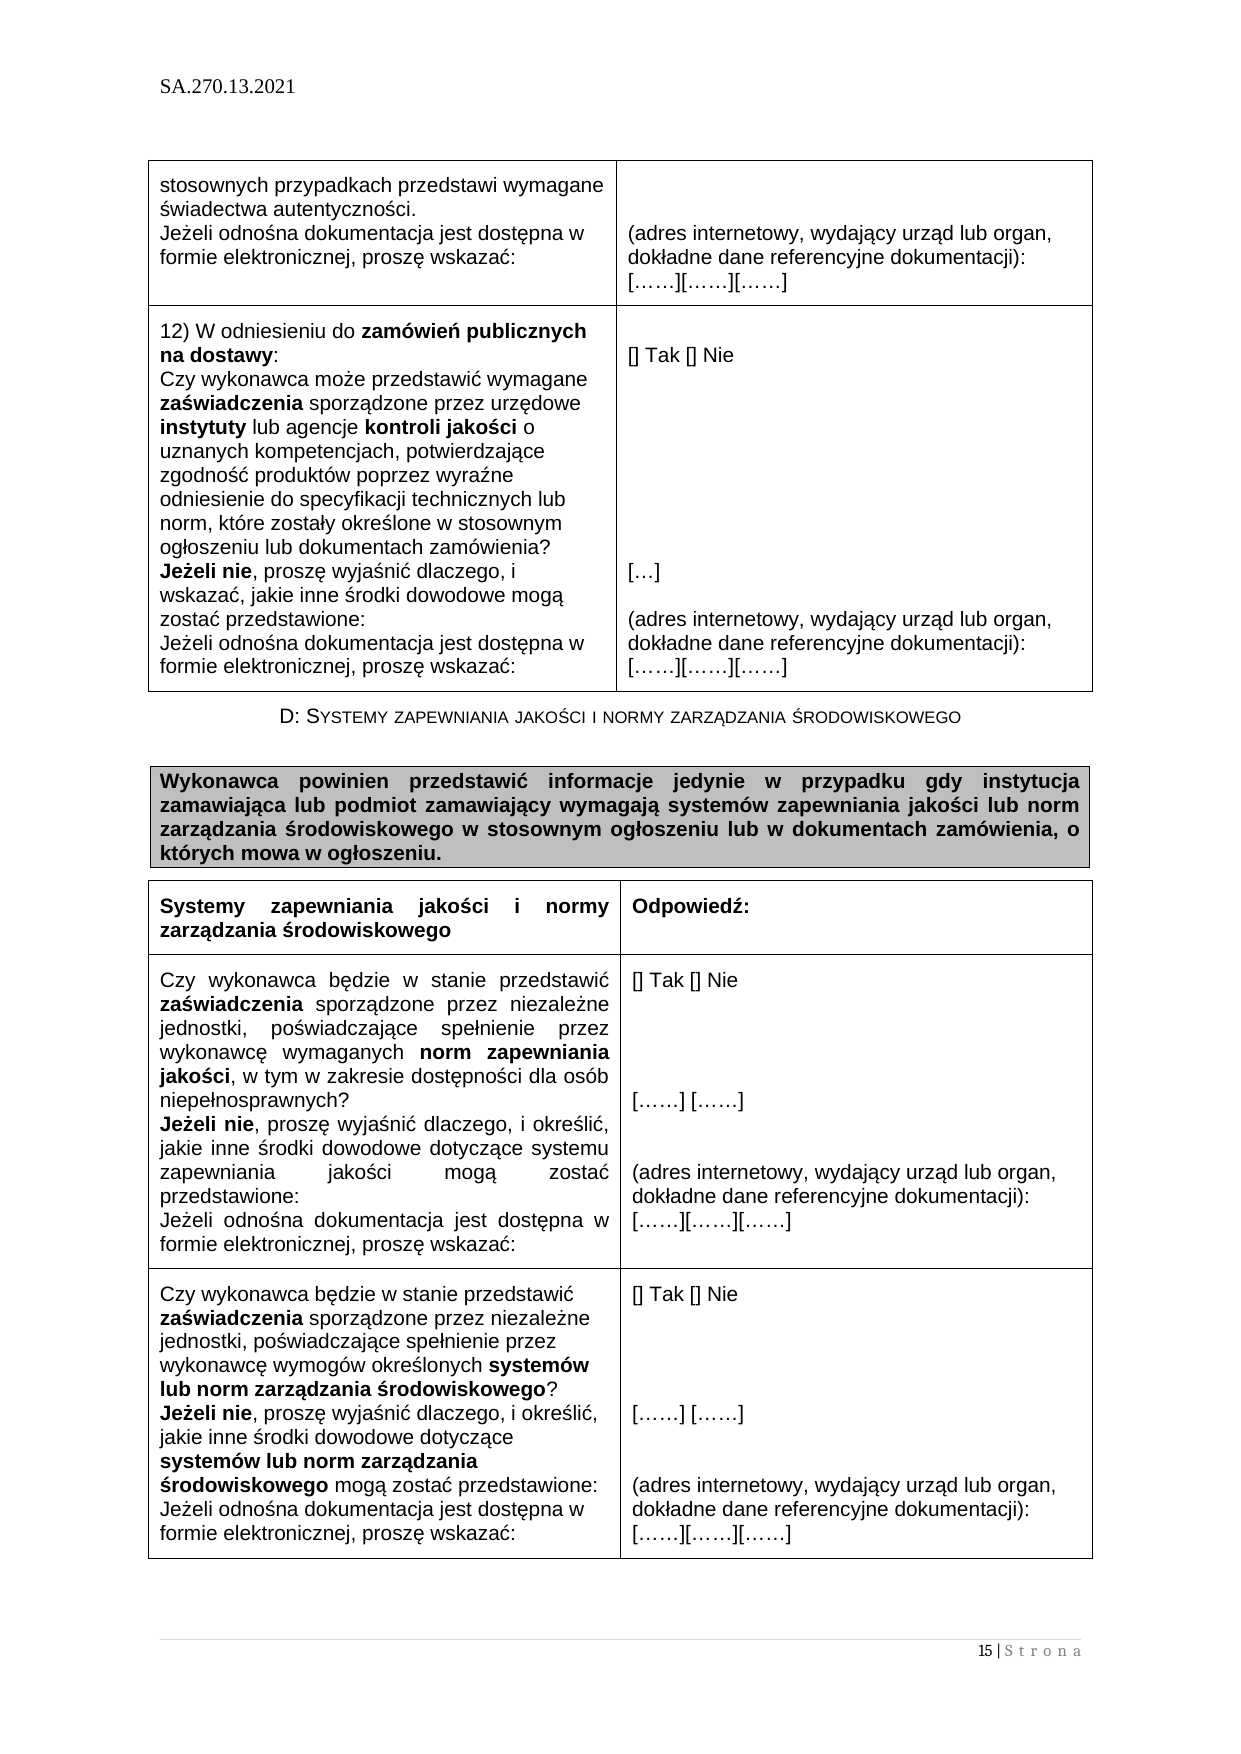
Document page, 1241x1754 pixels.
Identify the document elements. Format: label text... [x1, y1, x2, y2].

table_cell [617, 161, 1092, 305]
table_cell [] Tak [] Nie […] (adres internetowy, wydający urząd lub organ, dokładne dane referencyjne dokumentacji): [……][……][……] [617, 306, 1092, 691]
text Wykonawca powinien przedstawić informacje jedynie w przypadku gdy instytucja zamawiająca lub podmiot zamawiający wymagają systemów zapewniania jakości lub norm zarządzania środowiskowego w stosownym ogłoszeniu lub w dokumentach zamówienia, o których mowa w ogłoszeniu. [151, 767, 1089, 867]
table_cell 12) W odniesieniu do zamówień publicznych na dostawy: Czy wykonawca może przedstawić wymagane zaświadczenia sporządzone przez urzędowe instytuty lub agencje kontroli jakości o uznanych kompetencjach, potwierdzające zgodność produktów poprzez wyraźne odniesienie do specyfikacji technicznych lub norm, które zostały określone w stosownym ogłoszeniu lub dokumentach zamówienia? Jeżeli nie, proszę wyjaśnić dlaczego, i wskazać, jakie inne środki dowodowe mogą zostać przedstawione: Jeżeli odnośna dokumentacja jest dostępna w formie elektronicznej, proszę wskazać: [149, 306, 616, 691]
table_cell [149, 161, 616, 305]
table_cell [] Tak [] Nie [……] [……] (adres internetowy, wydający urząd lub organ, dokładne dane referencyjne dokumentacji): [……][……][……] [621, 955, 1092, 1268]
table_cell Czy wykonawca będzie w stanie przedstawić zaświadczenia sporządzone przez niezależne jednostki, poświadczające spełnienie przez wykonawcę wymaganych norm zapewniania jakości, w tym w zakresie dostępności dla osób niepełnosprawnych? Jeżeli nie, proszę wyjaśnić dlaczego, i określić, jakie inne środki dowodowe dotyczące systemu zapewniania jakości mogą zostać przedstawione: Jeżeli odnośna dokumentacja jest dostępna w formie elektronicznej, proszę wskazać: [149, 955, 620, 1268]
table_header Odpowiedź: [621, 881, 1092, 954]
text D: Systemy zapewniania jakości i normy zarządzania środowiskowego [159, 704, 1081, 728]
table_cell [] Tak [] Nie [……] [……] (adres internetowy, wydający urząd lub organ, dokładne dane referencyjne dokumentacji): [……][……][……] [621, 1269, 1092, 1557]
table_cell Czy wykonawca będzie w stanie przedstawić zaświadczenia sporządzone przez niezależne jednostki, poświadczające spełnienie przez wykonawcę wymogów określonych systemów lub norm zarządzania środowiskowego? Jeżeli nie, proszę wyjaśnić dlaczego, i określić, jakie inne środki dowodowe dotyczące systemów lub norm zarządzania środowiskowego mogą zostać przedstawione: Jeżeli odnośna dokumentacja jest dostępna w formie elektronicznej, proszę wskazać: [149, 1269, 620, 1557]
table_header Systemy zapewniania jakości i normy zarządzania środowiskowego [149, 881, 620, 954]
